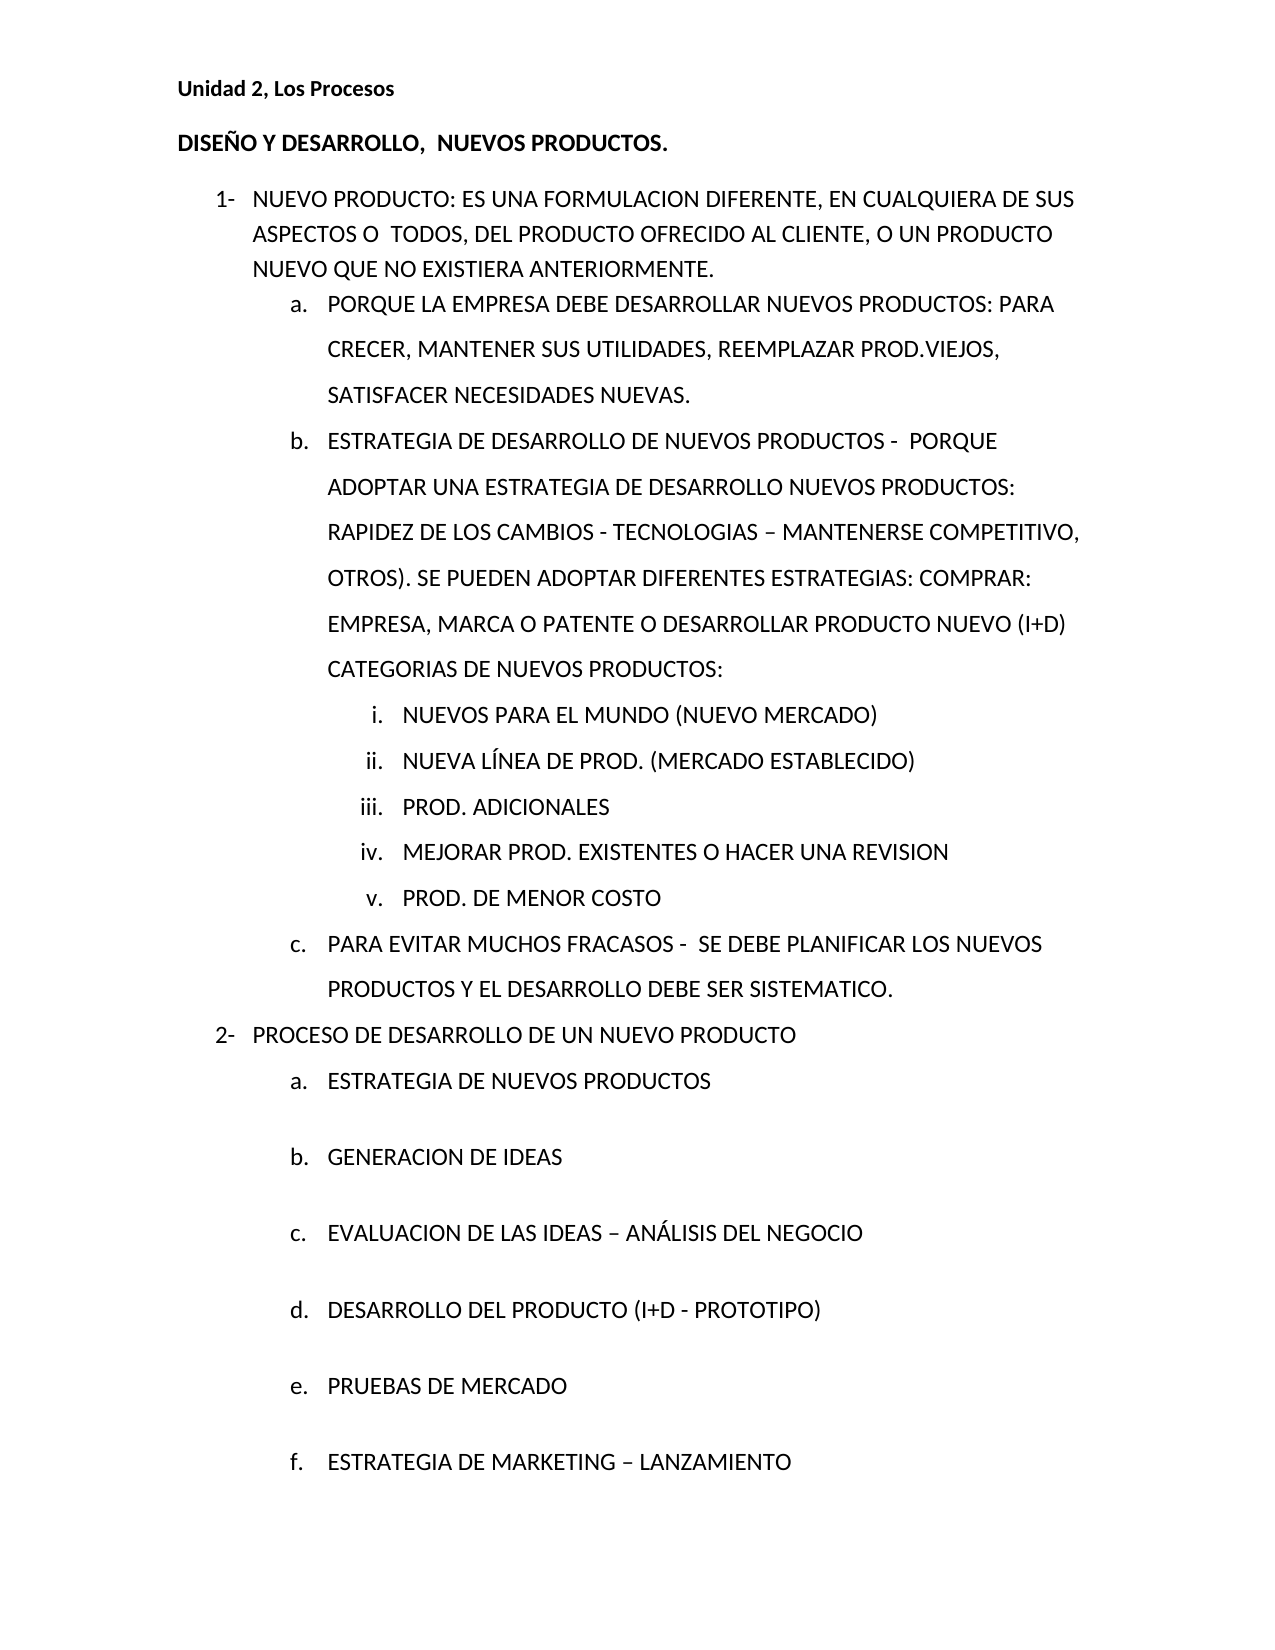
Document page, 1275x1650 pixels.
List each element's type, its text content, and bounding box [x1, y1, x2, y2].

list DESARROLLO DEL PRODUCTO (I+D - PROTOTIPO) [290, 1294, 1098, 1324]
list ESTRATEGIA DE NUEVOS PRODUCTOS [290, 1065, 1098, 1096]
list ESTRATEGIA DE DESARROLLO DE NUEVOS PRODUCTOS - PORQUE ADOPTAR UNA ESTRATEGIA DE DESARROLLO NUEVOS PRODUCTOS: RAPIDEZ DE LOS CAMBIOS - TECNOLOGIAS – MANTENERSE COMPETITIVO, OTROS). SE PUEDEN ADOPTAR DIFERENTES ESTRATEGIAS: COMPRAR: EMPRESA, MARCA O PATENTE O DESARROLLAR PRODUCTO NUEVO (I+D) CATEGORIAS DE NUEVOS PRODUCTOS: [290, 425, 1098, 684]
list NUEVO PRODUCTO: ES UNA FORMULACION DIFERENTE, EN CUALQUIERA DE SUS ASPECTOS O TODOS, DEL PRODUCTO OFRECIDO AL CLIENTE, O UN PRODUCTO NUEVO QUE NO EXISTIERA ANTERIORMENTE. [215, 183, 1098, 283]
list NUEVOS PARA EL MUNDO (NUEVO MERCADO) [383, 699, 1098, 730]
text DISEÑO Y DESARROLLO, NUEVOS PRODUCTOS. [177, 127, 1098, 157]
list MEJORAR PROD. EXISTENTES O HACER UNA REVISION [383, 836, 1098, 867]
list ESTRATEGIA DE MARKETING – LANZAMIENTO [290, 1446, 1098, 1477]
list PRUEBAS DE MERCADO [290, 1370, 1098, 1401]
list PARA EVITAR MUCHOS FRACASOS - SE DEBE PLANIFICAR LOS NUEVOS PRODUCTOS Y EL DESARROLLO DEBE SER SISTEMATICO. [290, 928, 1098, 1004]
list PROD. ADICIONALES [383, 791, 1098, 821]
text Unidad 2, Los Procesos [177, 74, 1098, 102]
list PROCESO DE DESARROLLO DE UN NUEVO PRODUCTO [215, 1019, 1098, 1050]
list EVALUACION DE LAS IDEAS – ANÁLISIS DEL NEGOCIO [290, 1218, 1098, 1248]
list NUEVA LÍNEA DE PROD. (MERCADO ESTABLECIDO) [383, 745, 1098, 776]
list PORQUE LA EMPRESA DEBE DESARROLLAR NUEVOS PRODUCTOS: PARA CRECER, MANTENER SUS UTILIDADES, REEMPLAZAR PROD.VIEJOS, SATISFACER NECESIDADES NUEVAS. [290, 288, 1098, 410]
list GENERACION DE IDEAS [290, 1141, 1098, 1172]
list PROD. DE MENOR COSTO [383, 882, 1098, 913]
